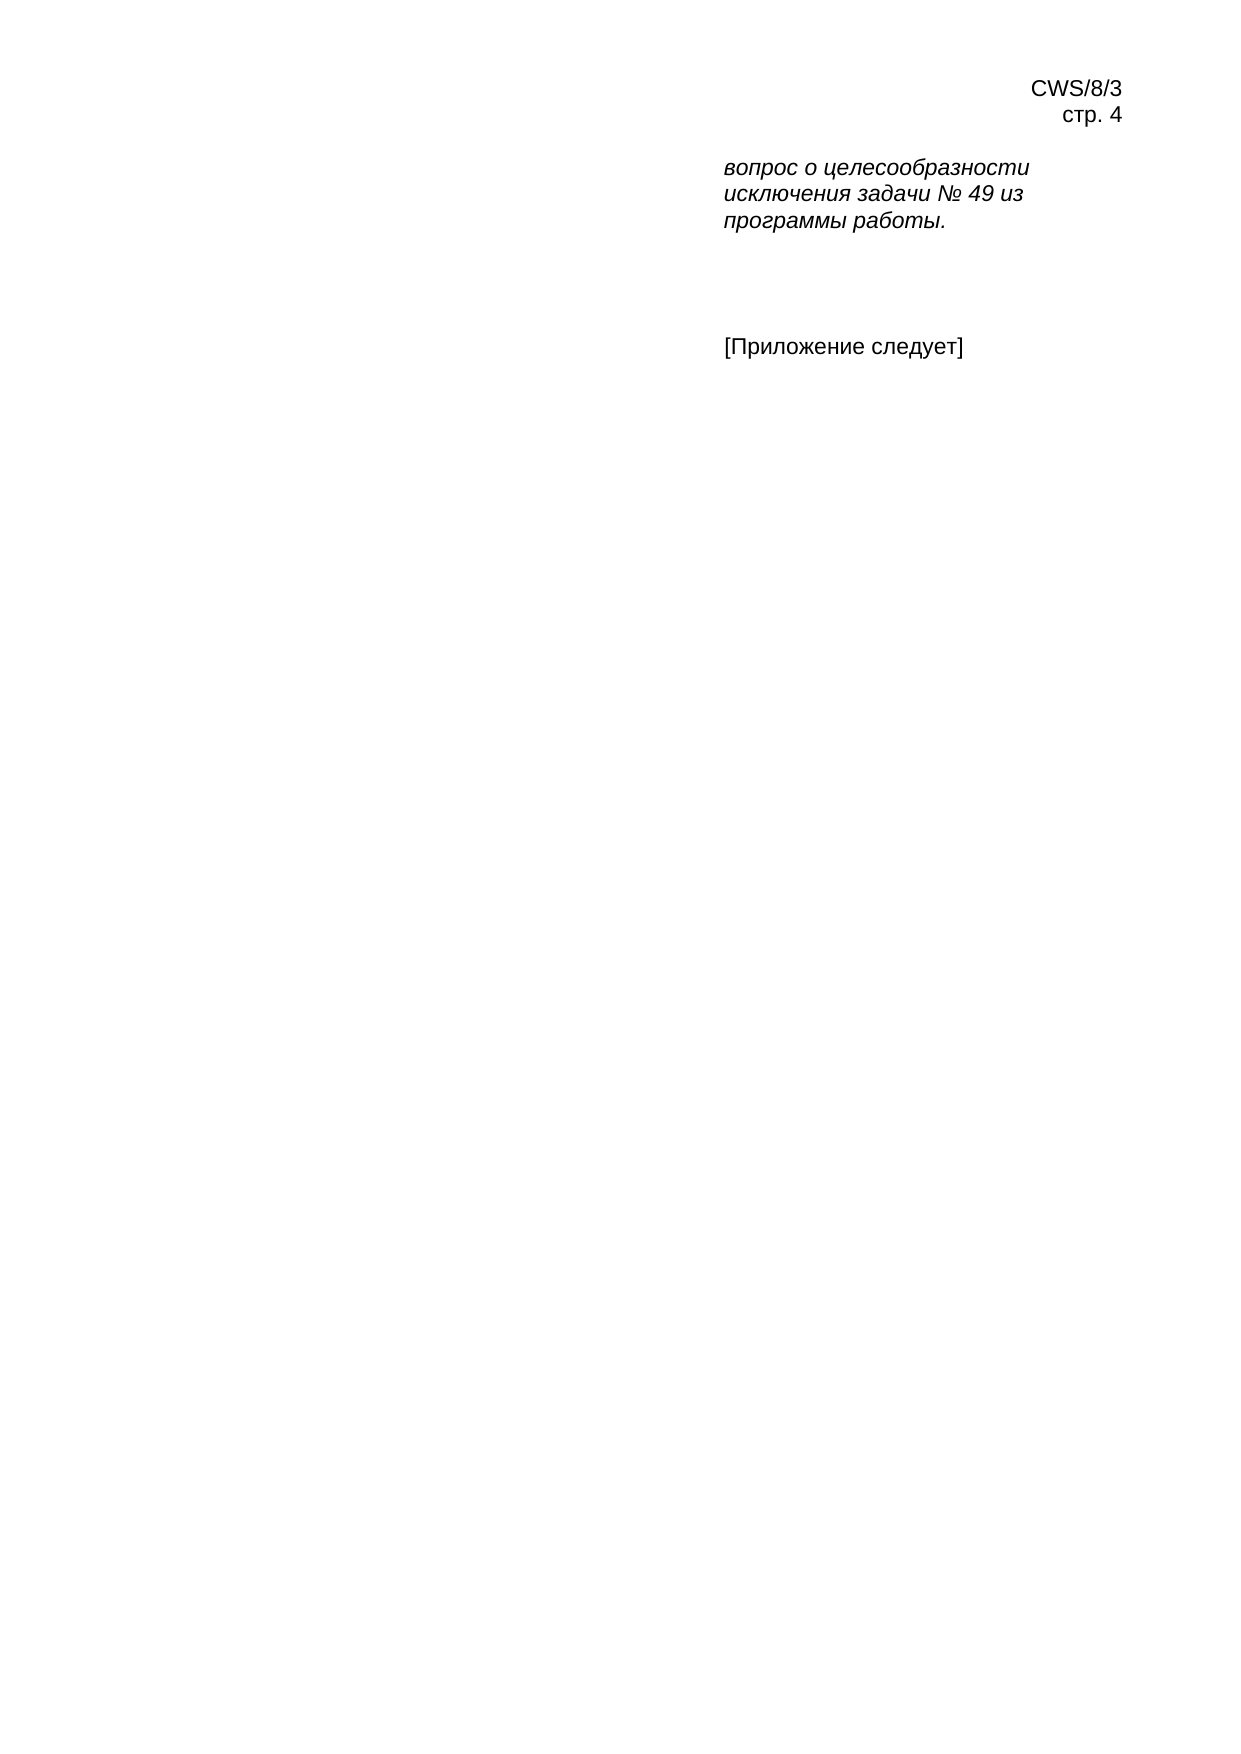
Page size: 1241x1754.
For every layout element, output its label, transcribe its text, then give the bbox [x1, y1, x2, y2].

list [724, 154, 1068, 233]
text [Приложение следует] [724, 333, 1122, 359]
